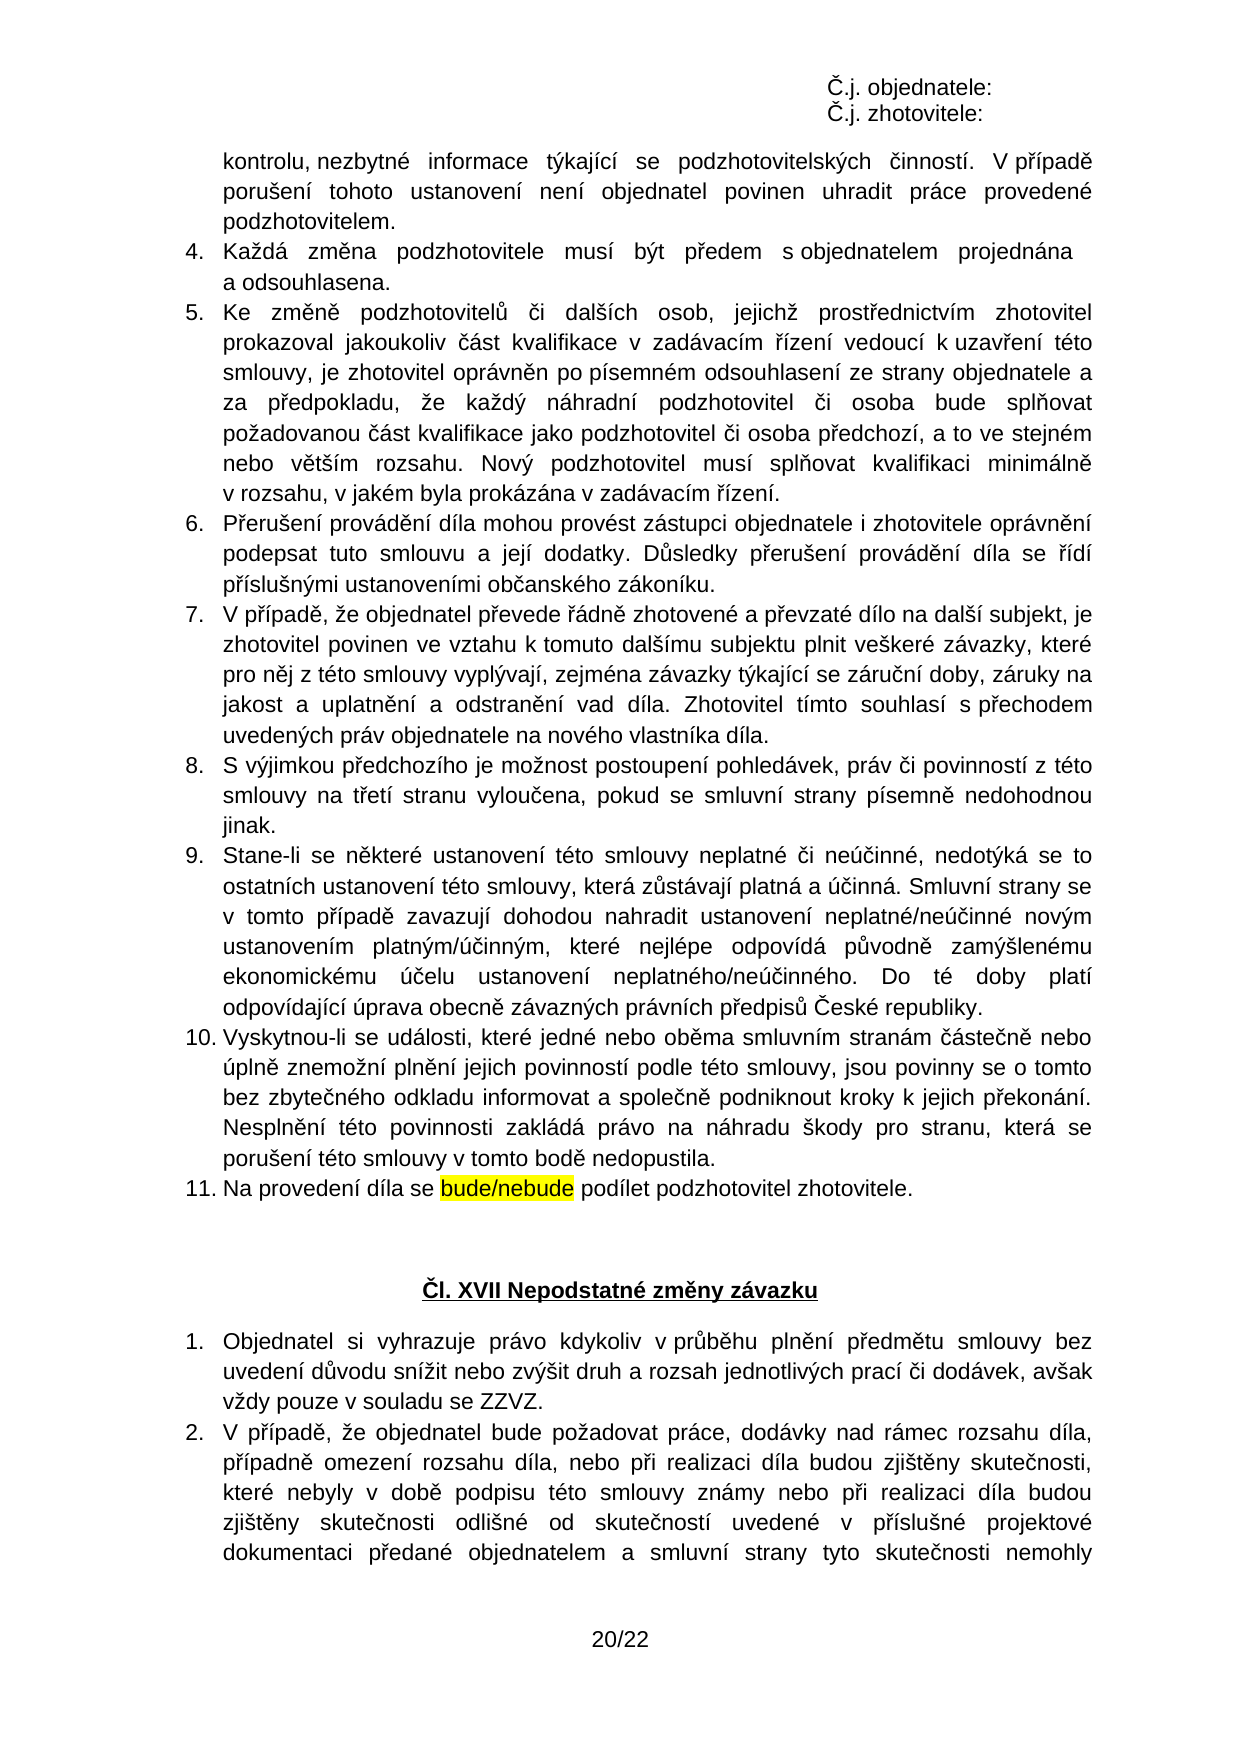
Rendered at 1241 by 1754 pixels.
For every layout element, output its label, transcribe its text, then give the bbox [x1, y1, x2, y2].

list V případě, že objednatel převede řádně zhotovené a převzaté dílo na další subjekt, je zhotovitel povinen ve vztahu k tomuto dalšímu subjektu plnit veškeré závazky, které pro něj z této smlouvy vyplývají, zejména závazky týkající se záruční doby, záruky na jakost a uplatnění a odstranění vad díla. Zhotovitel tímto souhlasí s přechodem uvedených práv objednatele na nového vlastníka díla. [185, 601, 1093, 748]
list Na provedení díla se bude/nebude podílet podzhotovitel zhotovitele. [185, 1175, 440, 1201]
list Každá změna podzhotovitele musí být předem s objednatelem projednána a odsouhlasena. [185, 238, 1093, 295]
list Objednatel si vyhrazuje právo kdykoliv v průběhu plnění předmětu smlouvy bez uvedení důvodu snížit nebo zvýšit druh a rozsah jednotlivých prací či dodávek, avšak vždy pouze v souladu se ZZVZ. [185, 1328, 1093, 1414]
list Stane-li se některé ustanovení této smlouvy neplatné či neúčinné, nedotýká se to ostatních ustanovení této smlouvy, která zůstávají platná a účinná. Smluvní strany se v tomto případě zavazují dohodou nahradit ustanovení neplatné/neúčinné novým ustanovením platným/účinným, které nejlépe odpovídá původně zamýšlenému ekonomickému účelu ustanovení neplatného/neúčinného. Do té doby platí odpovídající úprava obecně závazných právních předpisů České republiky. [185, 842, 1093, 1020]
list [185, 1418, 1093, 1566]
list Vyskytnou-li se události, které jedné nebo oběma smluvním stranám částečně nebo úplně znemožní plnění jejich povinností podle této smlouvy, jsou povinny se o tomto bez zbytečného odkladu informovat a společně podniknout kroky k jejich překonání. Nesplnění této povinnosti zakládá právo na náhradu škody pro stranu, která se porušení této smlouvy v tomto bodě nedopustila. [185, 1024, 1093, 1171]
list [185, 148, 1093, 234]
list Ke změně podzhotovitelů či dalších osob, jejichž prostřednictvím zhotovitel prokazoval jakoukoliv část kvalifikace v zadávacím řízení vedoucí k uzavření této smlouvy, je zhotovitel oprávněn po písemném odsouhlasení ze strany objednatele a za předpokladu, že každý náhradní podzhotovitel či osoba bude splňovat požadovanou část kvalifikace jako podzhotovitel či osoba předchozí, a to ve stejném nebo větším rozsahu. Nový podzhotovitel musí splňovat kvalifikaci minimálně v rozsahu, v jakém byla prokázána v zadávacím řízení. [185, 299, 1093, 506]
list Na provedení díla se bude/nebude podílet podzhotovitel zhotovitele. [574, 1175, 1093, 1201]
list S výjimkou předchozího je možnost postoupení pohledávek, práv či povinností z této smlouvy na třetí stranu vyloučena, pokud se smluvní strany písemně nedohodnou jinak. [185, 752, 1093, 838]
list Přerušení provádění díla mohou provést zástupci objednatele i zhotovitele oprávnění podepsat tuto smlouvu a její dodatky. Důsledky přerušení provádění díla se řídí příslušnými ustanoveními občanského zákoníku. [185, 510, 1093, 597]
text Čl. XVII Nepodstatné změny závazku [148, 1277, 1093, 1303]
